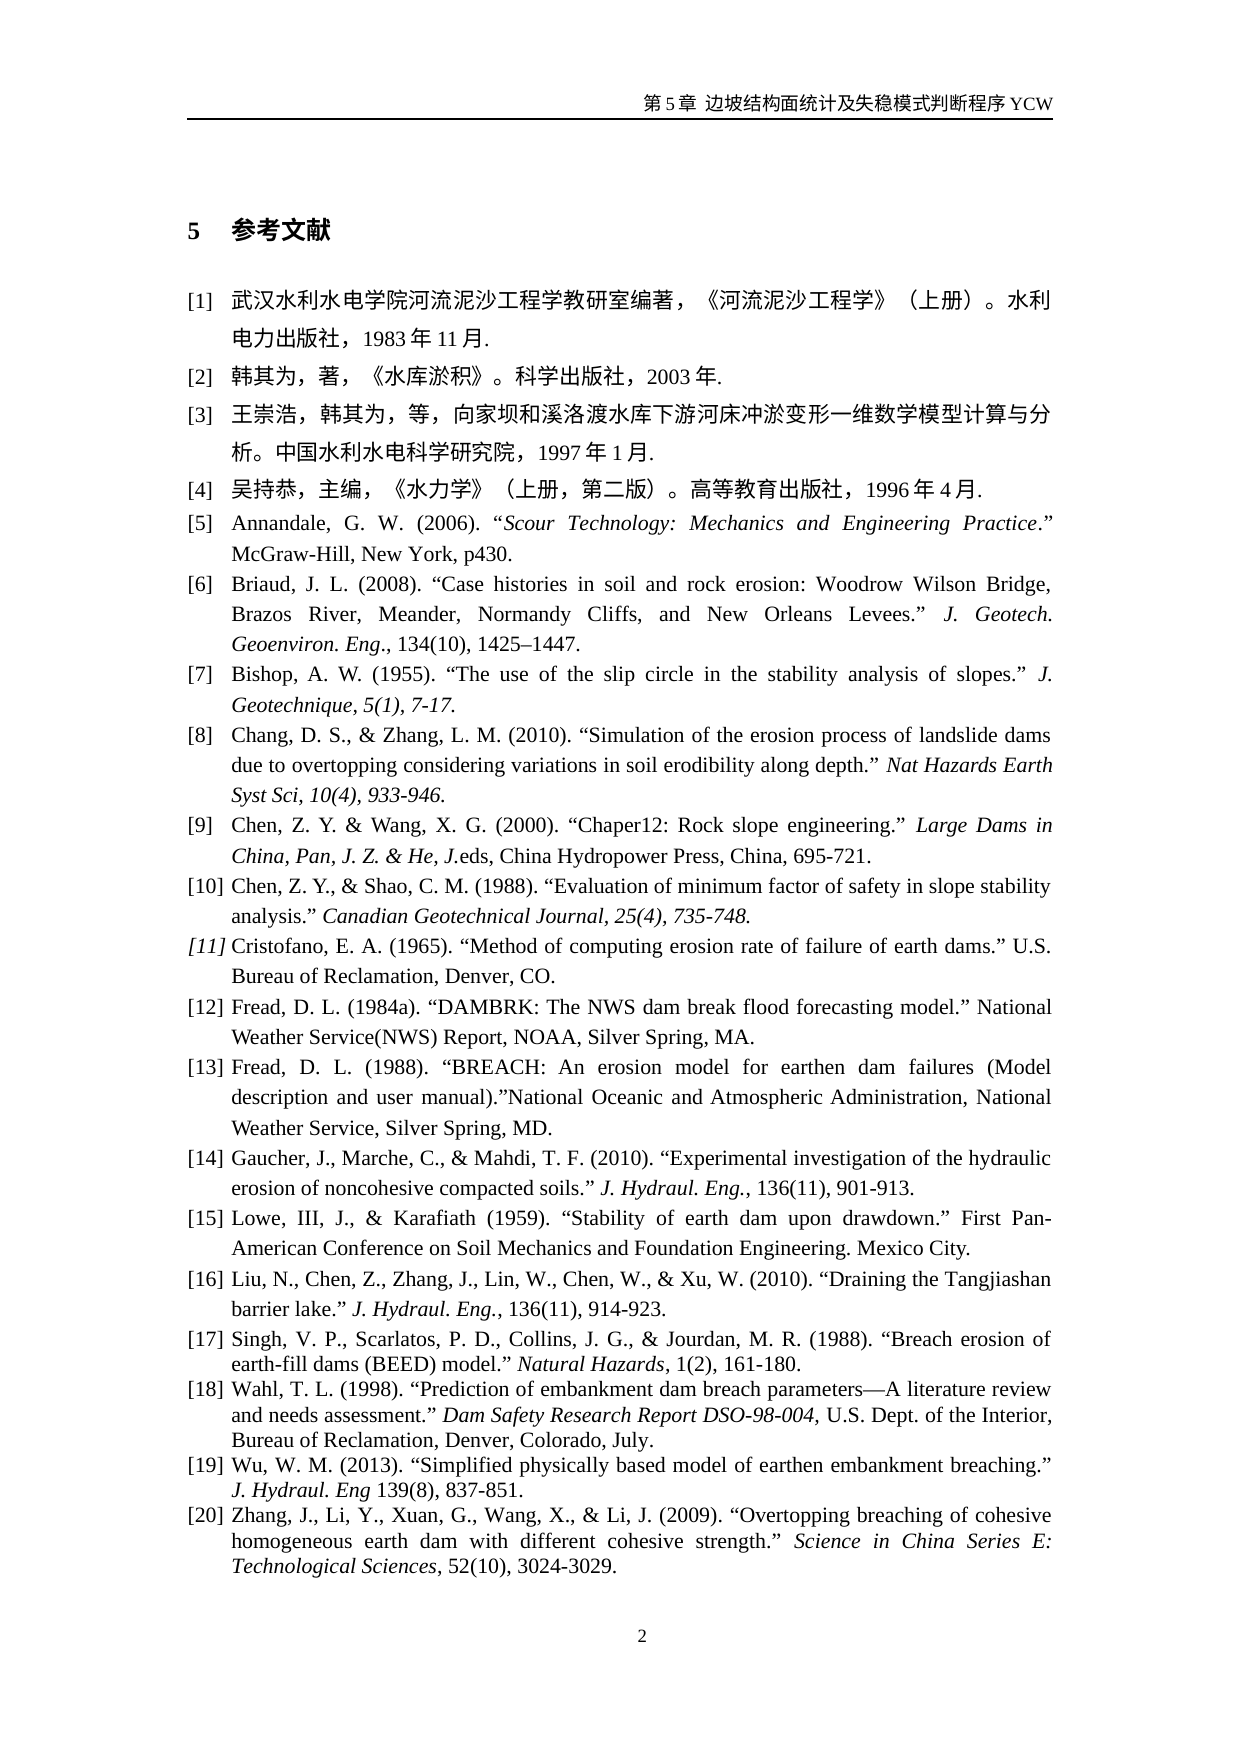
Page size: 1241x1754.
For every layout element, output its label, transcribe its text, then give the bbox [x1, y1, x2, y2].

list Bishop, A. W. (1955). “The use of the slip circle in the stability analysis of slopes.” J. Geotechnique, 5(1), 7-17. [187, 661, 1053, 717]
list Gaucher, J., Marche, C., & Mahdi, T. F. (2010). “Experimental investigation of the hydraulic erosion of noncohesive compacted soils.” J. Hydraul. Eng., 136(11), 901-913. [187, 1145, 1053, 1200]
list Liu, N., Chen, Z., Zhang, J., Lin, W., Chen, W., & Xu, W. (2010). “Draining the Tangjiashan barrier lake.” J. Hydraul. Eng., 136(11), 914-923. [187, 1266, 1053, 1321]
list Chen, Z. Y., & Shao, C. M. (1988). “Evaluation of minimum factor of safety in slope stability analysis.” Canadian Geotechnical Journal, 25(4), 735-748. [187, 873, 1053, 928]
list 武汉水利水电学院河流泥沙工程学教研室编著，《河流泥沙工程学》（上册）。水利电力出版社，1983年11月. [187, 283, 1053, 352]
list Chen, Z. Y. & Wang, X. G. (2000). “Chaper12: Rock slope engineering.” Large Dams in China, Pan, J. Z. & He, J.eds, China Hydropower Press, China, 695-721. [187, 812, 1053, 868]
list Singh, V. P., Scarlatos, P. D., Collins, J. G., & Jourdan, M. R. (1988). “Breach erosion of earth-fill dams (BEED) model.” Natural Hazards, 1(2), 161-180. [187, 1326, 1053, 1376]
list Fread, D. L. (1984a). “DAMBRK: The NWS dam break flood forecasting model.” National Weather Service(NWS) Report, NOAA, Silver Spring, MA. [187, 994, 1053, 1049]
subtitle 参考文献 [187, 210, 1053, 247]
list Wahl, T. L. (1998). “Prediction of embankment dam breach parameters—A literature review and needs assessment.” Dam Safety Research Report DSO-98-004, U.S. Dept. of the Interior, Bureau of Reclamation, Denver, Colorado, July. [187, 1376, 1053, 1452]
list Chang, D. S., & Zhang, L. M. (2010). “Simulation of the erosion process of landslide dams due to overtopping considering variations in soil erodibility along depth.” Nat Hazards Earth Syst Sci, 10(4), 933-946. [187, 722, 1053, 807]
list Lowe, III, J., & Karafiath (1959). “Stability of earth dam upon drawdown.” First Pan-American Conference on Soil Mechanics and Foundation Engineering. Mexico City. [187, 1205, 1053, 1261]
list Annandale, G. W. (2006). “Scour Technology: Mechanics and Engineering Practice.” McGraw-Hill, New York, p430. [187, 510, 1053, 566]
list Briaud, J. L. (2008). “Case histories in soil and rock erosion: Woodrow Wilson Bridge, Brazos River, Meander, Normandy Cliffs, and New Orleans Levees.” J. Geotech. Geoenviron. Eng., 134(10), 1425–1447. [187, 571, 1053, 656]
list Wu, W. M. (2013). “Simplified physically based model of earthen embankment breaching.” J. Hydraul. Eng 139(8), 837-851. [187, 1452, 1053, 1502]
list 韩其为，著，《水库淤积》。科学出版社，2003年. [187, 359, 1053, 390]
list 吴持恭，主编，《水力学》（上册，第二版）。高等教育出版社，1996年4月. [187, 472, 1053, 504]
list 王崇浩，韩其为，等，向家坝和溪洛渡水库下游河床冲淤变形一维数学模型计算与分析。中国水利水电科学研究院，1997年1月. [187, 397, 1053, 466]
list Zhang, J., Li, Y., Xuan, G., Wang, X., & Li, J. (2009). “Overtopping breaching of cohesive homogeneous earth dam with different cohesive strength.” Science in China Series E: Technological Sciences, 52(10), 3024-3029. [187, 1502, 1053, 1578]
list Cristofano, E. A. (1965). “Method of computing erosion rate of failure of earth dams.” U.S. Bureau of Reclamation, Denver, CO. [187, 933, 1053, 989]
list Fread, D. L. (1988). “BREACH: An erosion model for earthen dam failures (Model description and user manual).”National Oceanic and Atmospheric Administration, National Weather Service, Silver Spring, MD. [187, 1054, 1053, 1140]
